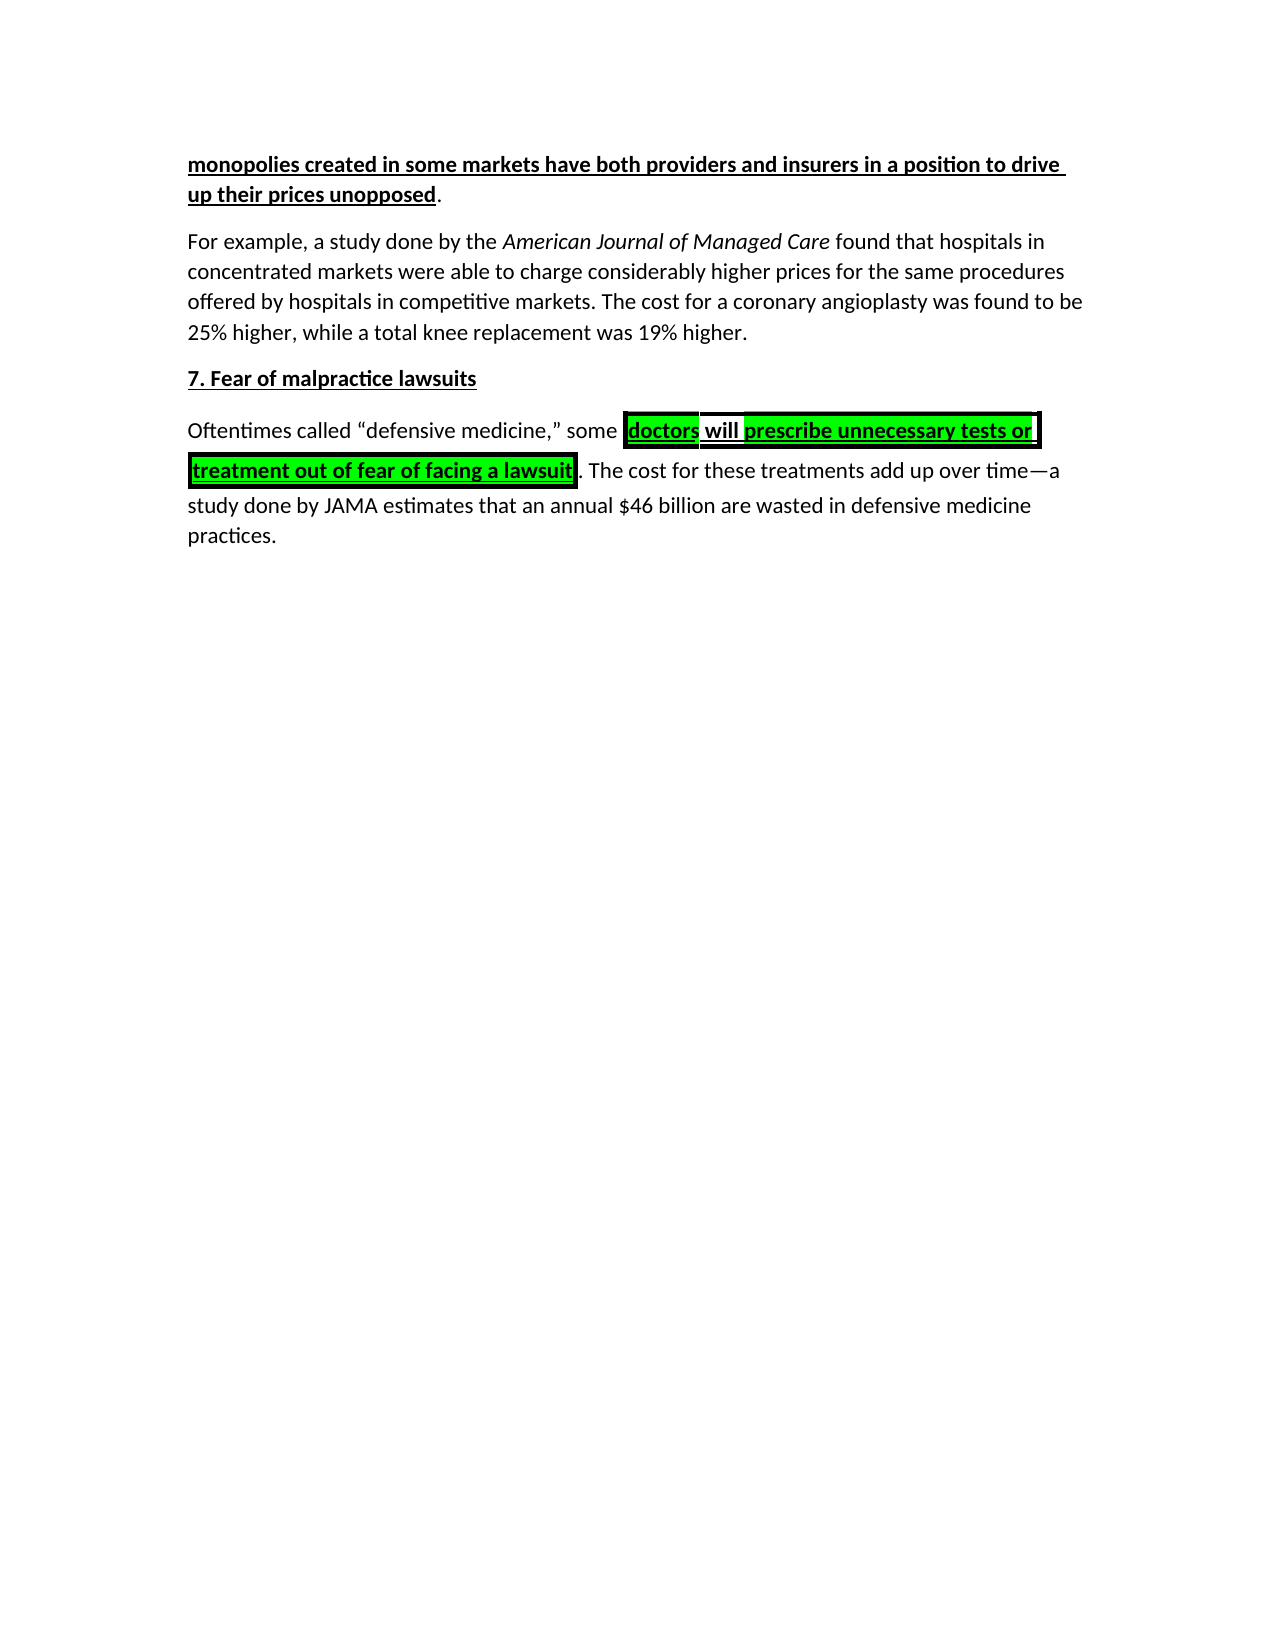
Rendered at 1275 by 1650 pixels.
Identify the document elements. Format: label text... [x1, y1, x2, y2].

text For example, a study done by the American Journal of Managed Care found that hospitals in concentrated markets were able to charge considerably higher prices for the same procedures offered by hospitals in competitive markets. The cost for a coronary angioplasty was found to be 25% higher, while a total knee replacement was 19% higher. [187, 227, 1087, 346]
text 7. Fear of malpractice lawsuits [187, 364, 1087, 393]
text Oftentimes called “defensive medicine,” some doctors will prescribe unnecessary tests or treatment out of fear of facing a lawsuit. The cost for these treatments add up over time—a study done by JAMA estimates that an annual $46 billion are wasted in defensive medicine practices. [187, 411, 1087, 549]
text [187, 150, 1087, 208]
